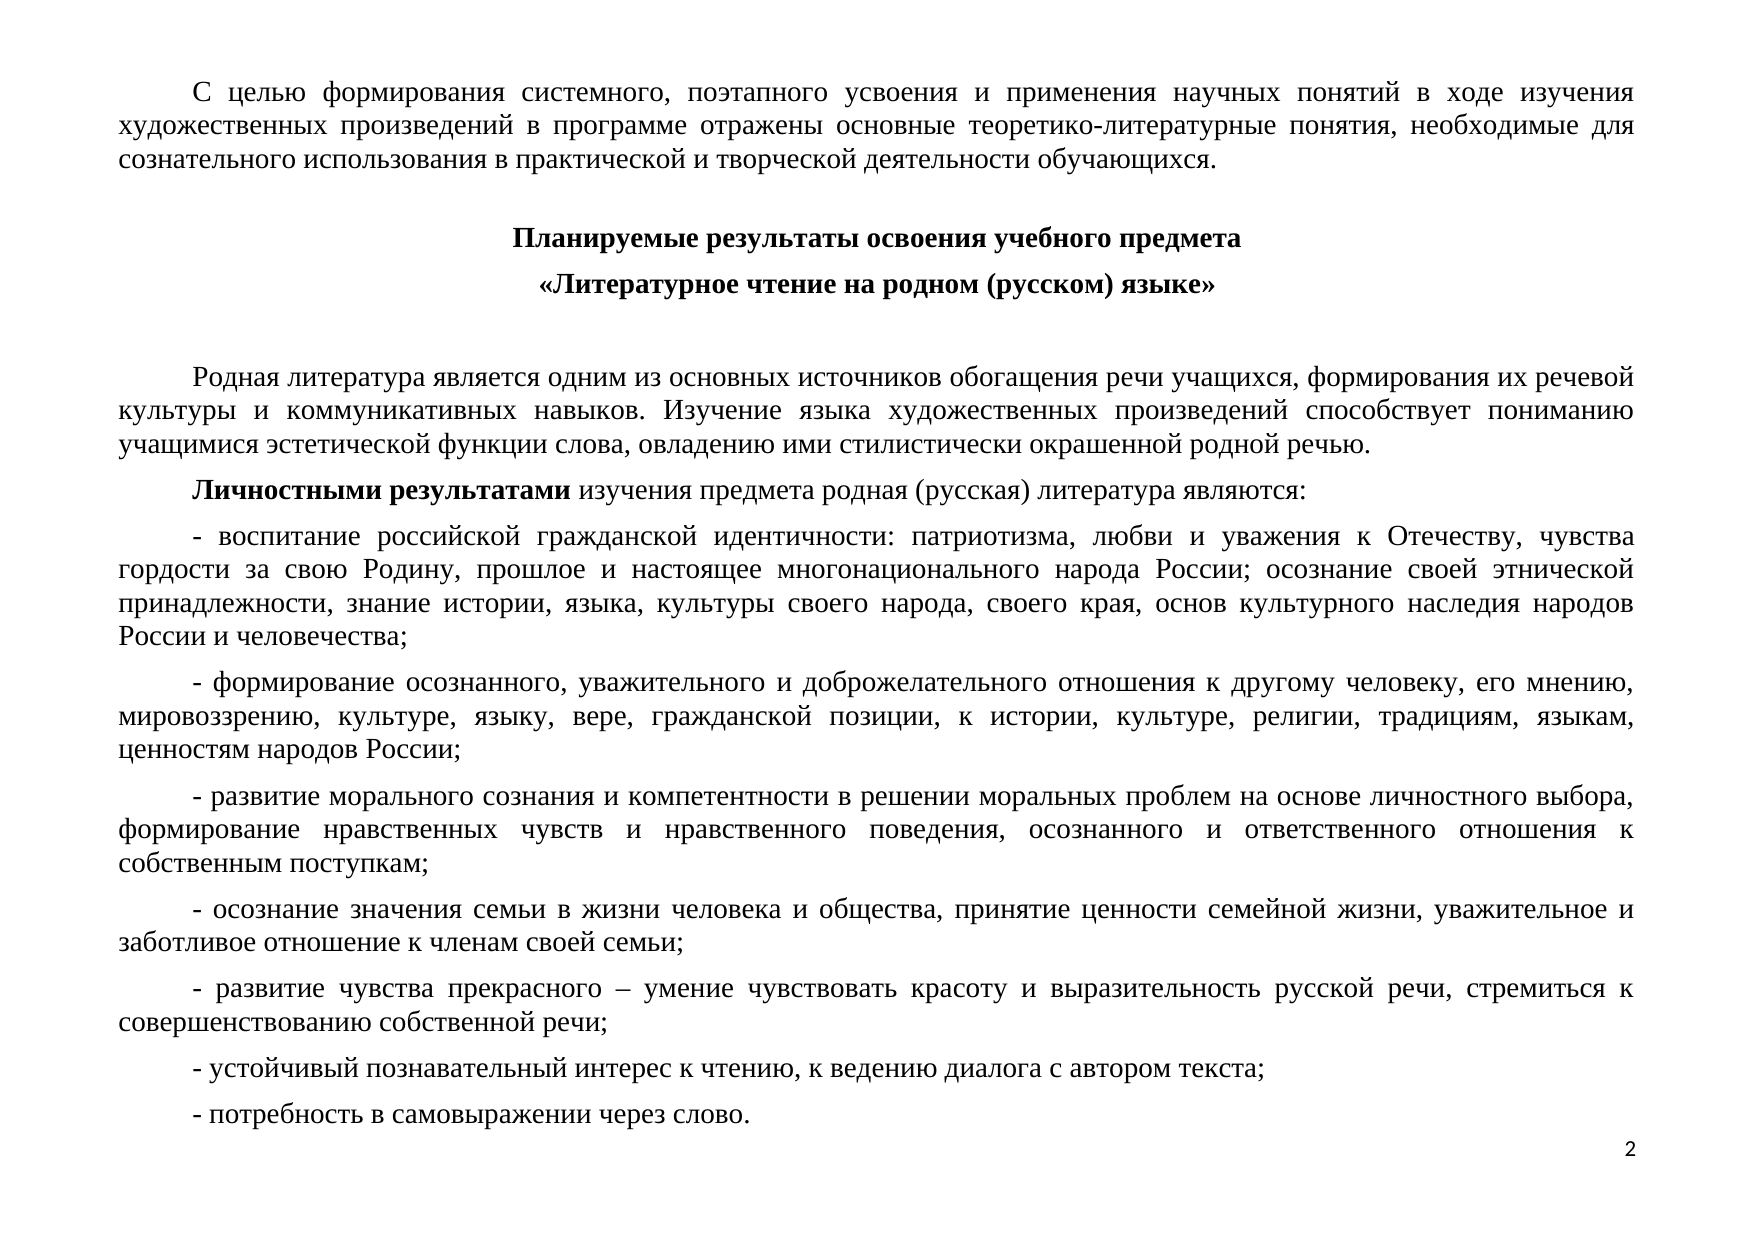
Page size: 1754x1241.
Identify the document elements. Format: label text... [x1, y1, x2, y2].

text Личностными результатами изучения предмета родная (русская) литература являются: [118, 472, 1636, 505]
text С целью формирования системного, поэтапного усвоения и применения научных понятий в ходе изучения художественных произведений в программе отражены основные теоретико-литературные понятия, необходимые для сознательного использования в практической и творческой деятельности обучающихся. [118, 74, 1636, 174]
text Родная литература является одним из основных источников обогащения речи учащихся, формирования их речевой культуры и коммуникативных навыков. Изучение языка художественных произведений способствует пониманию учащимися эстетической функции слова, овладению ими стилистически окрашенной родной речью. [118, 359, 1636, 459]
text - развитие морального сознания и компетентности в решении моральных проблем на основе личностного выбора, формирование нравственных чувств и нравственного поведения, осознанного и ответственного отношения к собственным поступкам; [118, 778, 1636, 878]
text - потребность в самовыражении через слово. [118, 1096, 1636, 1129]
text Планируемые результаты освоения учебного предмета [118, 221, 1636, 254]
text - формирование осознанного, уважительного и доброжелательного отношения к другому человеку, его мнению, мировоззрению, культуре, языку, вере, гражданской позиции, к истории, культуре, религии, традициям, языкам, ценностям народов России; [118, 664, 1636, 765]
text - устойчивый познавательный интерес к чтению, к ведению диалога с автором текста; [118, 1050, 1636, 1083]
text - осознание значения семьи в жизни человека и общества, принятие ценности семейной жизни, уважительное и заботливое отношение к членам своей семьи; [118, 891, 1636, 958]
text - развитие чувства прекрасного – умение чувствовать красоту и выразительность русской речи, стремиться к совершенствованию собственной речи; [118, 970, 1636, 1037]
text «Литературное чтение на родном (русском) языке» [118, 267, 1636, 300]
text - воспитание российской гражданской идентичности: патриотизма, любви и уважения к Отечеству, чувства гордости за свою Родину, прошлое и настоящее многонационального народа России; осознание своей этнической принадлежности, знание истории, языка, культуры своего народа, своего края, основ культурного наследия народов России и человечества; [118, 518, 1636, 652]
